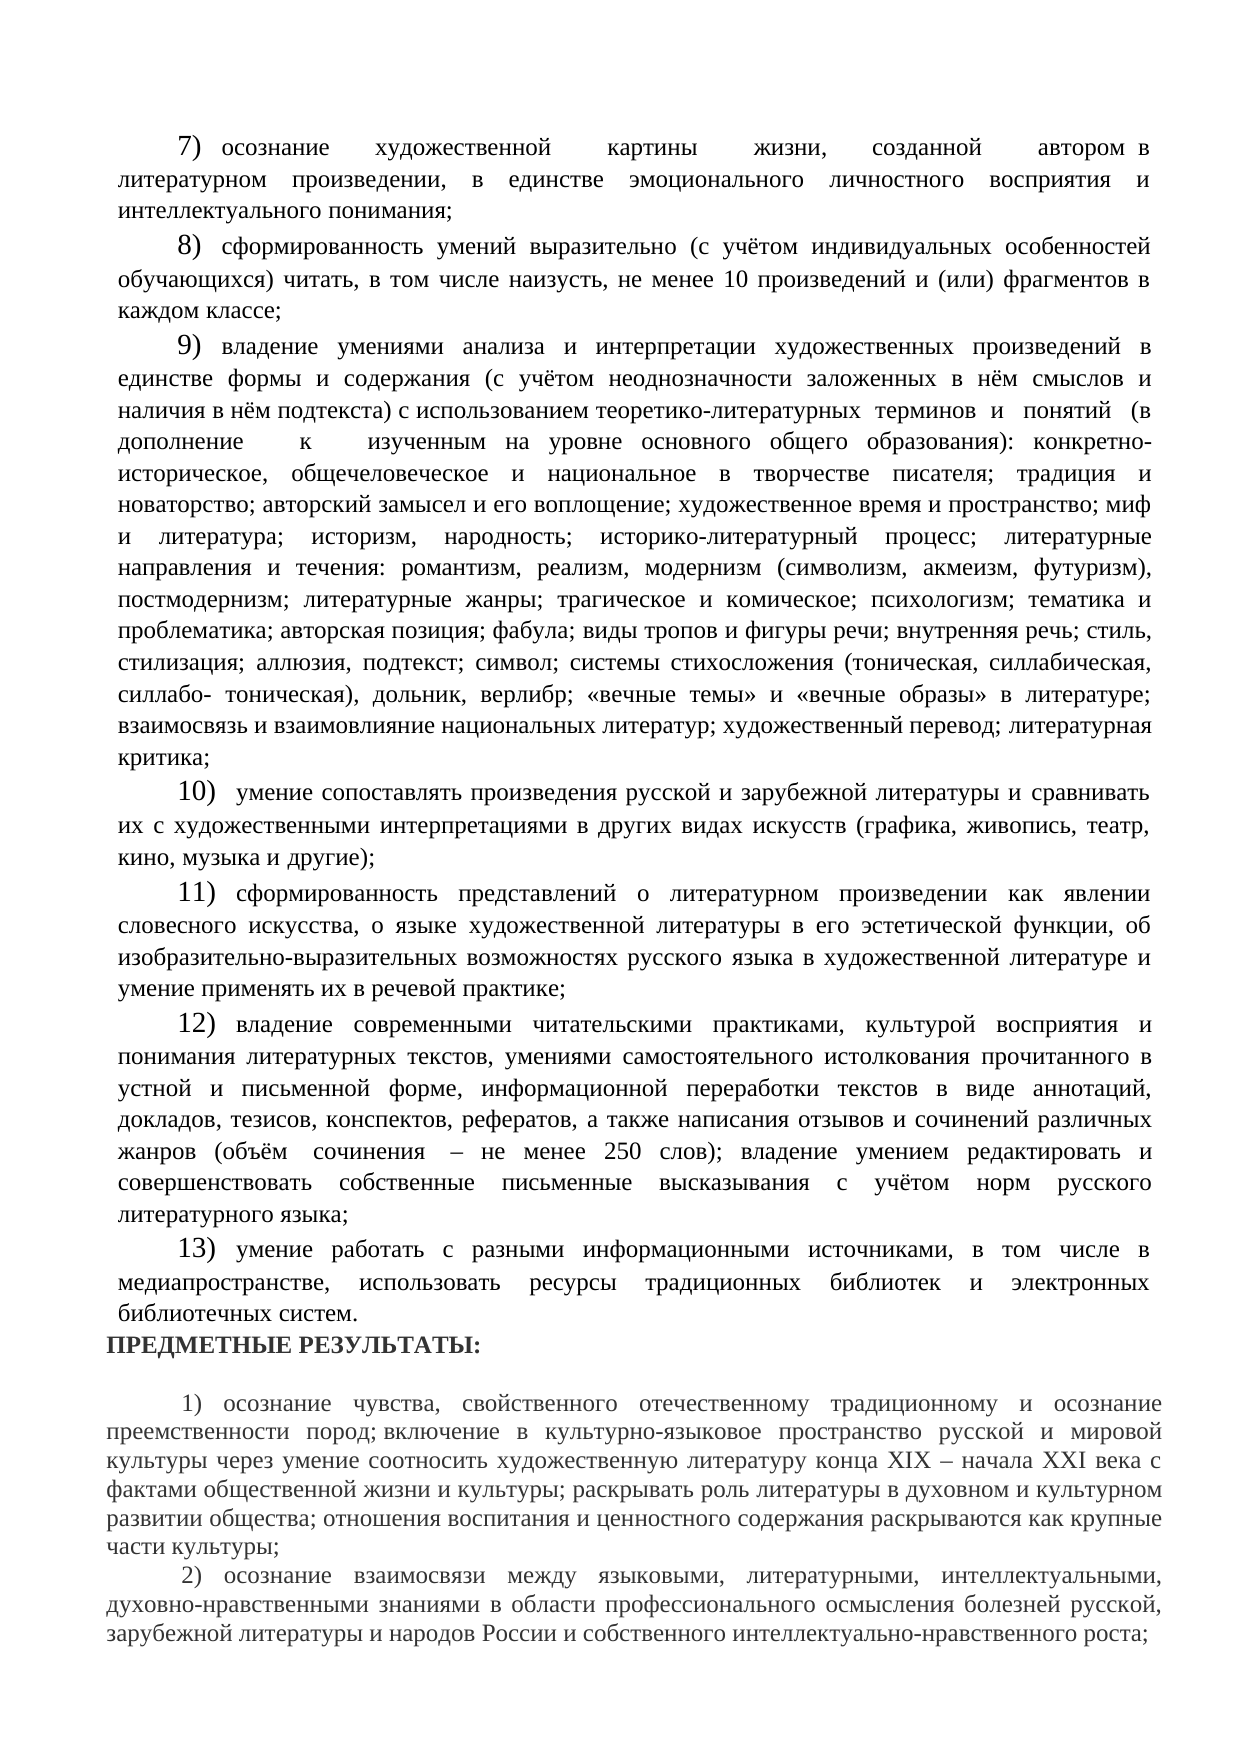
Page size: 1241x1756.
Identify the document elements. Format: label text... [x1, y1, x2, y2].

list владение умениями анализа и интерпретации художественных произведений в единстве формы и содержания (с учётом неоднозначности заложенных в нём смыслов и наличия в нём подтекста) с использованием теоретико-литературных терминов и понятий (в дополнение к изученным на уровне основного общего образования): конкретно-историческое, общечеловеческое и национальное в творчестве писателя; традиция и новаторство; авторский замысел и его воплощение; художественное время и пространство; миф и литература; историзм, народность; историко-литературный процесс; литературные направления и течения: романтизм, реализм, модернизм (символизм, акмеизм, футуризм), постмодернизм; литературные жанры; трагическое и комическое; психологизм; тематика и проблематика; авторская позиция; фабула; виды тропов и фигуры речи; внутренняя речь; стиль, стилизация; аллюзия, подтекст; символ; системы стихосложения (тоническая, силлабическая, силлабо- тоническая), дольник, верлибр; «вечные темы» и «вечные образы» в литературе; взаимосвязь и взаимовлияние национальных литератур; художественный перевод; литературная критика; [118, 327, 1152, 771]
list сформированность представлений о литературном произведении как явлении словесного искусства, о языке художественной литературы в его эстетической функции, об изобразительно-выразительных возможностях русского языка в художественной литературе и умение применять их в речевой практике; [118, 874, 1151, 1002]
text ПРЕДМЕТНЫЕ РЕЗУЛЬТАТЫ: [106, 1330, 1163, 1359]
list осознание художественной картины жизни, созданной автором в литературном произведении, в единстве эмоционального личностного восприятия и интеллектуального понимания; [118, 128, 1150, 224]
list умение сопоставлять произведения русской и зарубежной литературы и сравнивать их с художественными интерпретациями в других видах искусств (графика, живопись, театр, кино, музыка и другие); [118, 773, 1150, 871]
list сформированность умений выразительно (с учётом индивидуальных особенностей обучающихся) читать, в том числе наизусть, не менее 10 произведений и (или) фрагментов в каждом классе; [118, 227, 1151, 324]
text 2) осознание взаимосвязи между языковыми, литературными, интеллектуальными, духовно-нравственными знаниями в области профессионального осмысления болезней русской, зарубежной литературы и народов России и собственного интеллектуально-нравственного роста; [106, 1560, 1163, 1646]
list умение работать с разными информационными источниками, в том числе в медиапространстве, использовать ресурсы традиционных библиотек и электронных библиотечных систем. [118, 1231, 1150, 1327]
text 1) осознание чувства, свойственного отечественному традиционному и осознание преемственности пород; включение в культурно-языковое пространство русской и мировой культуры через умение соотносить художественную литературу конца XIX – начала XXI века с фактами общественной жизни и культуры; раскрывать роль литературы в духовном и культурном развитии общества; отношения воспитания и ценностного содержания раскрываются как крупные части культуры; [106, 1388, 1163, 1560]
list владение современными читательскими практиками, культурой восприятия и понимания литературных текстов, умениями самостоятельного истолкования прочитанного в устной и письменной форме, информационной переработки текстов в виде аннотаций, докладов, тезисов, конспектов, рефератов, а также написания отзывов и сочинений различных жанров (объём сочинения – не менее 250 слов); владение умением редактировать и совершенствовать собственные письменные высказывания с учётом норм русского литературного языка; [118, 1005, 1152, 1228]
